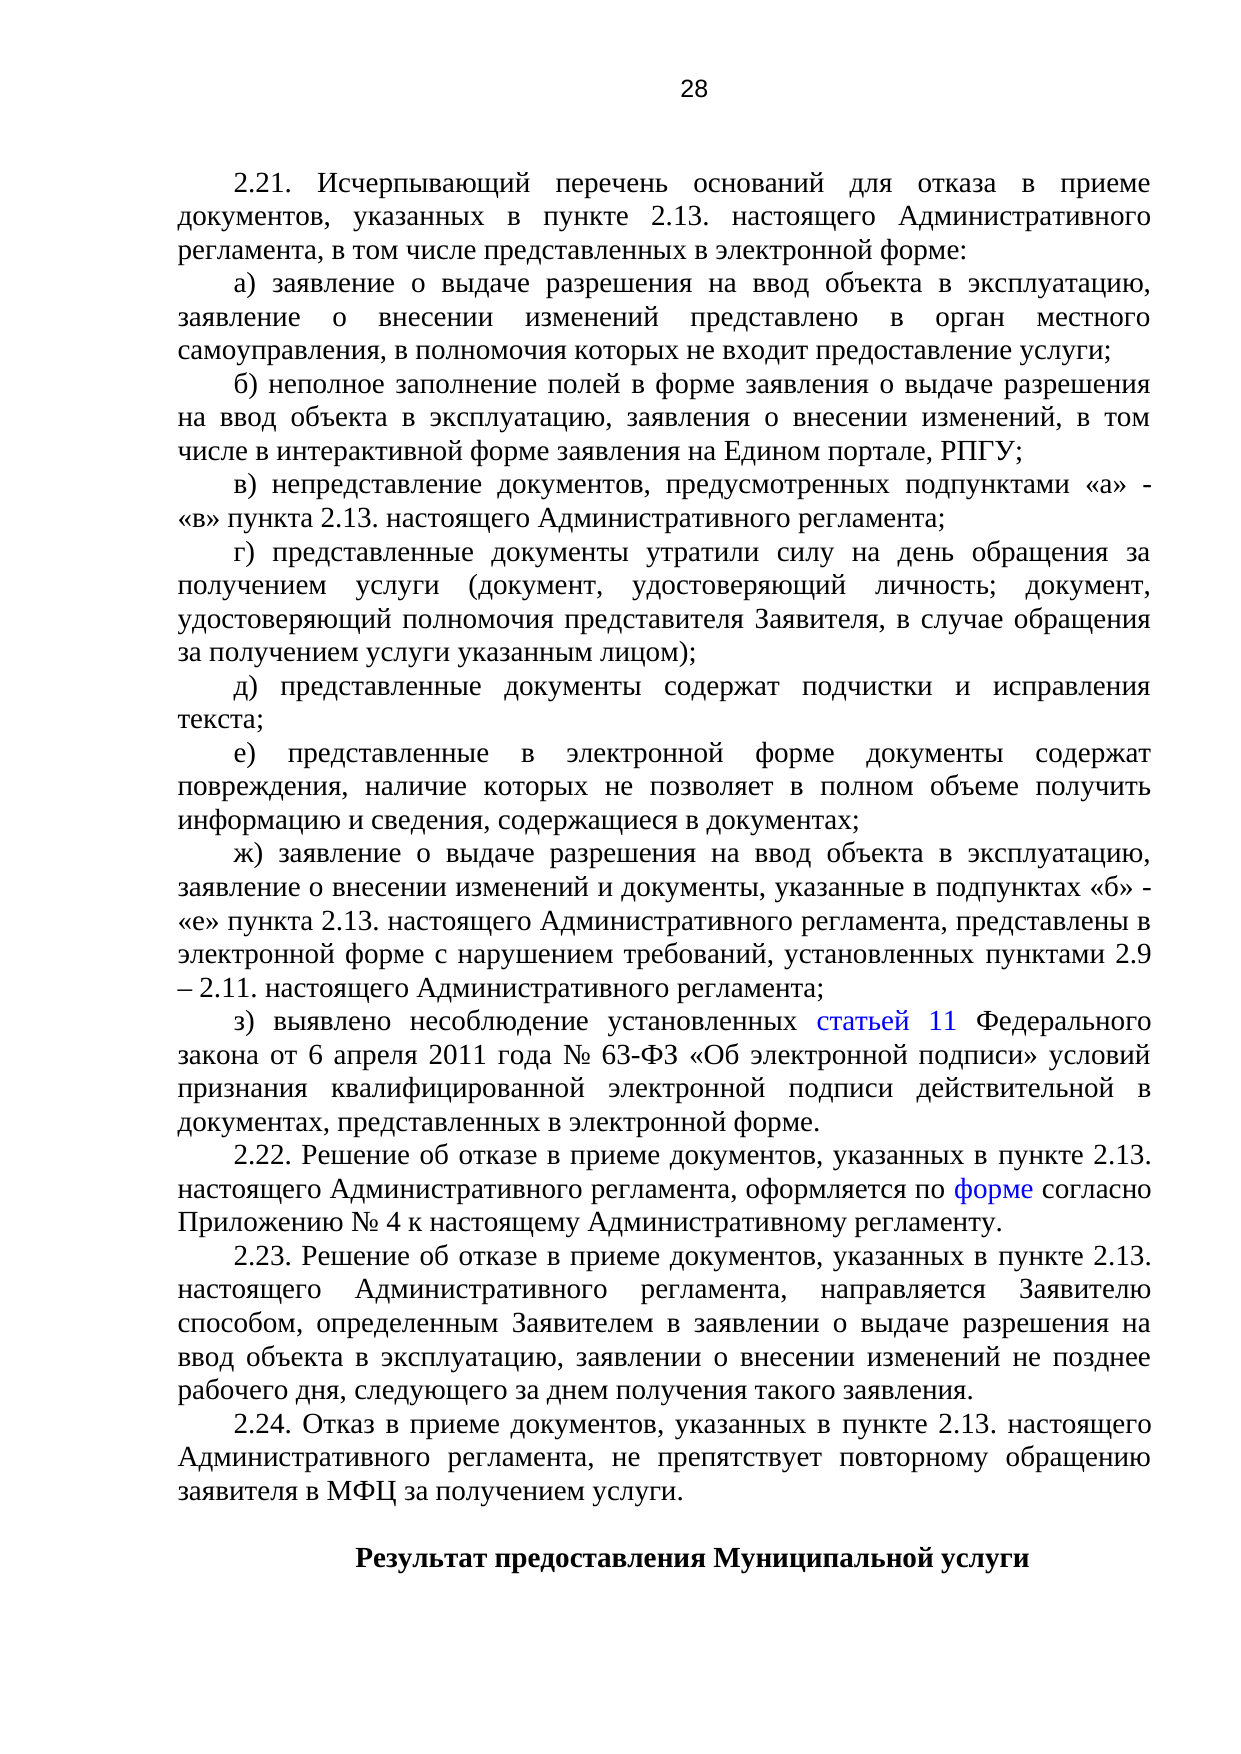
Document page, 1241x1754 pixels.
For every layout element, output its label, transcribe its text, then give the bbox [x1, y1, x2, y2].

text ж) заявление о выдаче разрешения на ввод объекта в эксплуатацию, заявление о внесении изменений и документы, указанные в подпунктах «б» - «е» пункта 2.13. настоящего Административного регламента, представлены в электронной форме с нарушением требований, установленных пунктами 2.9 – 2.11. настоящего Административного регламента; [177, 836, 1152, 1003]
text з) выявлено несоблюдение установленных статьей 11 Федерального закона от 6 апреля 2011 года № 63-ФЗ «Об электронной подписи» условий признания квалифицированной электронной подписи действительной в документах, представленных в электронной форме. [177, 1003, 1152, 1137]
text 2.23. Решение об отказе в приеме документов, указанных в пункте 2.13. настоящего Административного регламента, направляется Заявителю способом, определенным Заявителем в заявлении о выдаче разрешения на ввод объекта в эксплуатацию, заявлении о внесении изменений не позднее рабочего дня, следующего за днем получения такого заявления. [177, 1238, 1152, 1406]
text Результат предоставления Муниципальной услуги [177, 1540, 1152, 1573]
text д) представленные документы содержат подчистки и исправления текста; [177, 668, 1152, 735]
text е) представленные в электронной форме документы содержат повреждения, наличие которых не позволяет в полном объеме получить информацию и сведения, содержащиеся в документах; [177, 735, 1152, 836]
text 2.22. Решение об отказе в приеме документов, указанных в пункте 2.13. настоящего Административного регламента, оформляется по форме согласно Приложению № 4 к настоящему Административному регламенту. [177, 1137, 1152, 1238]
text 2.24. Отказ в приеме документов, указанных в пункте 2.13. настоящего Административного регламента, не препятствует повторному обращению заявителя в МФЦ за получением услуги. [177, 1406, 1152, 1506]
text в) непредставление документов, предусмотренных подпунктами «а» - «в» пункта 2.13. настоящего Административного регламента; [177, 467, 1152, 534]
text а) заявление о выдаче разрешения на ввод объекта в эксплуатацию, заявление о внесении изменений представлено в орган местного самоуправления, в полномочия которых не входит предоставление услуги; [177, 265, 1152, 366]
text 2.21. Исчерпывающий перечень оснований для отказа в приеме документов, указанных в пункте 2.13. настоящего Административного регламента, в том числе представленных в электронной форме: [177, 165, 1152, 265]
text б) неполное заполнение полей в форме заявления о выдаче разрешения на ввод объекта в эксплуатацию, заявления о внесении изменений, в том числе в интерактивной форме заявления на Едином портале, РПГУ; [177, 366, 1152, 467]
text г) представленные документы утратили силу на день обращения за получением услуги (документ, удостоверяющий личность; документ, удостоверяющий полномочия представителя Заявителя, в случае обращения за получением услуги указанным лицом); [177, 534, 1152, 668]
